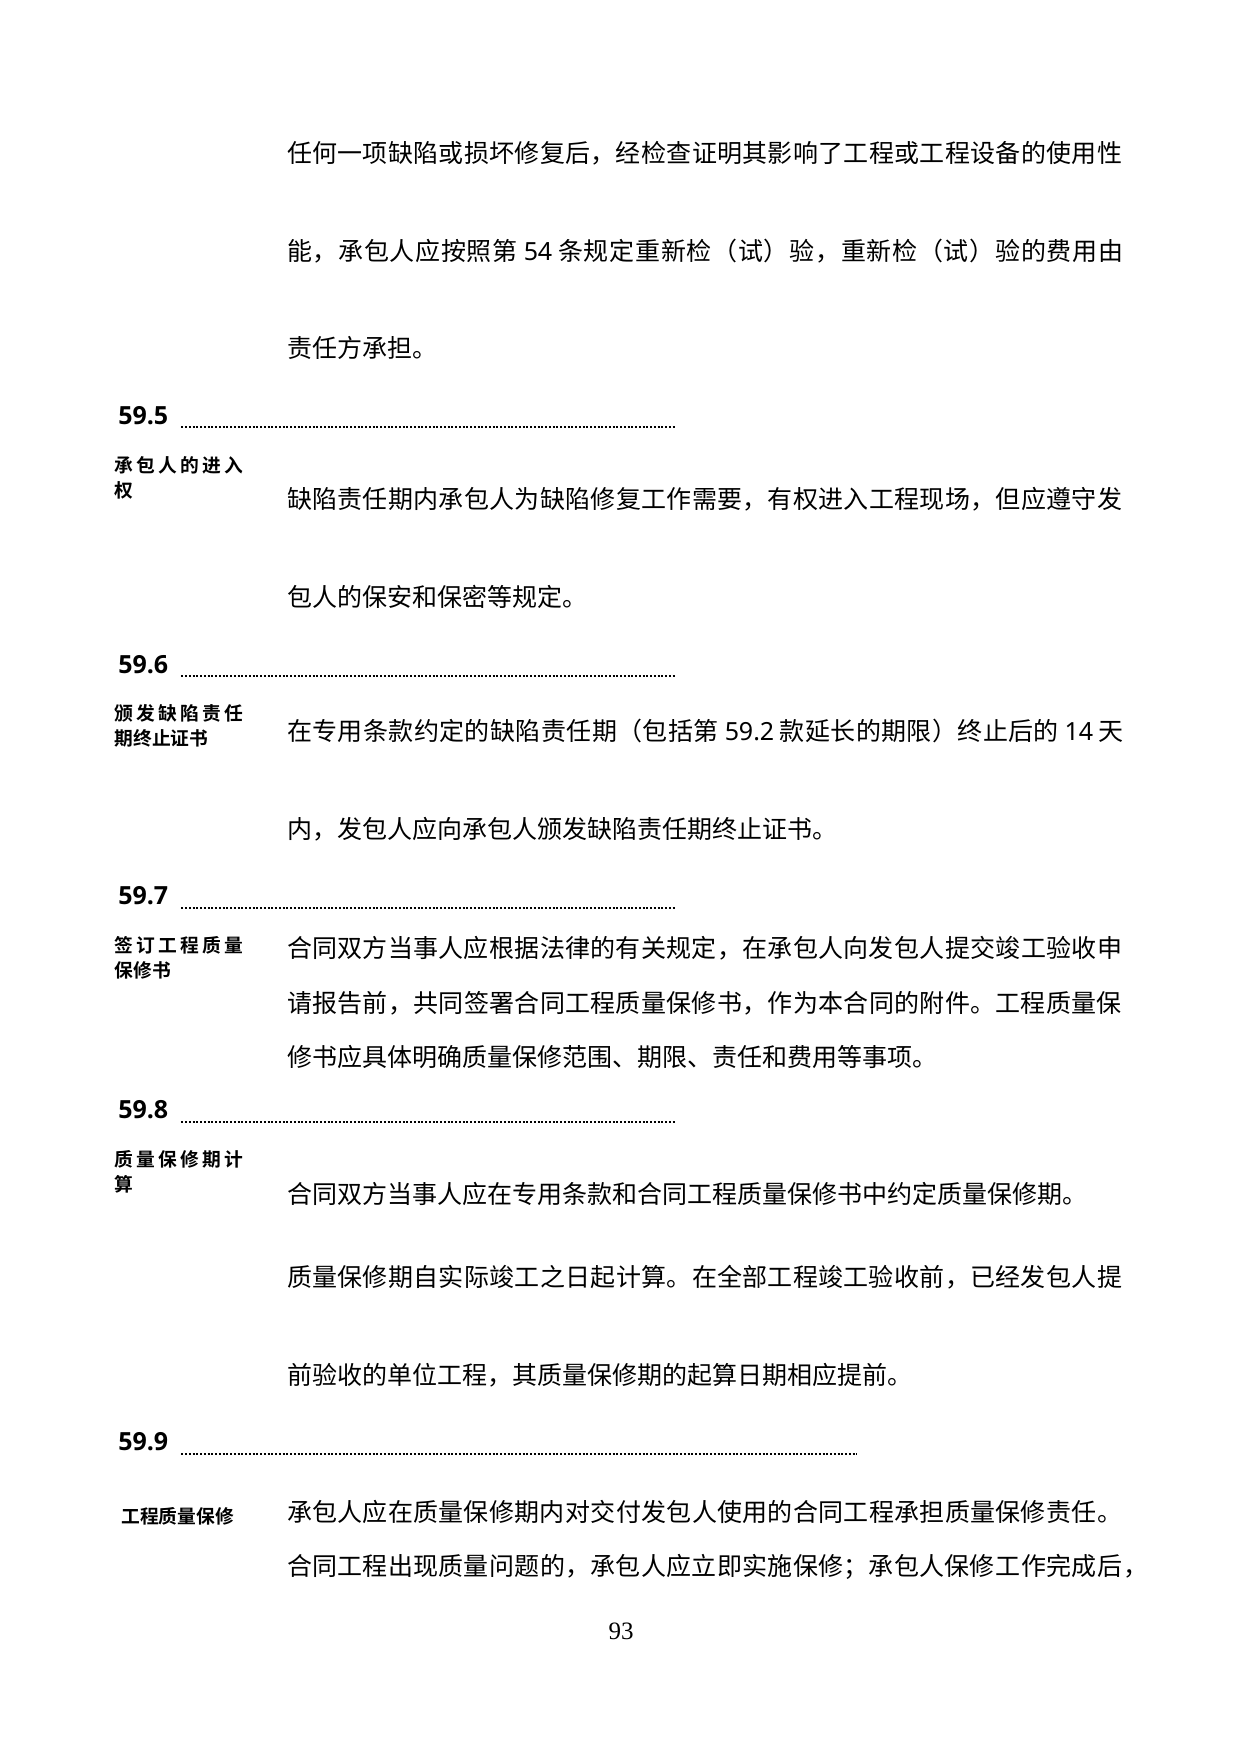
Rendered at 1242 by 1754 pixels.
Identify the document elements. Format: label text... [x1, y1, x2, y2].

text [287, 1492, 1123, 1583]
text 59.7 [118, 878, 1123, 912]
text 在专用条款约定的缺陷责任期（包括第59.2款延长的期限）终止后的14天内，发包人应向承包人颁发缺陷责任期终止证书。 [287, 697, 1123, 860]
text 质量保修期自实际竣工之日起计算。在全部工程竣工验收前，已经发包人提前验收的单位工程，其质量保修期的起算日期相应提前。 [287, 1243, 1123, 1406]
text 59.5 [118, 397, 1123, 432]
text 缺陷责任期内承包人为缺陷修复工作需要，有权进入工程现场，但应遵守发包人的保安和保密等规定。 [287, 466, 1123, 628]
text 合同双方当事人应根据法律的有关规定，在承包人向发包人提交竣工验收申请报告前，共同签署合同工程质量保修书，作为本合同的附件。工程质量保修书应具体明确质量保修范围、期限、责任和费用等事项。 [287, 929, 1123, 1074]
text 59.9 [118, 1424, 1123, 1458]
text 59.6 [118, 646, 1123, 680]
text 任何一项缺陷或损坏修复后，经检查证明其影响了工程或工程设备的使用性能，承包人应按照第54条规定重新检（试）验，重新检（试）验的费用由责任方承担。 [287, 119, 1123, 379]
text 合同双方当事人应在专用条款和合同工程质量保修书中约定质量保修期。 [287, 1160, 1123, 1225]
text 59.8 [118, 1092, 1123, 1126]
